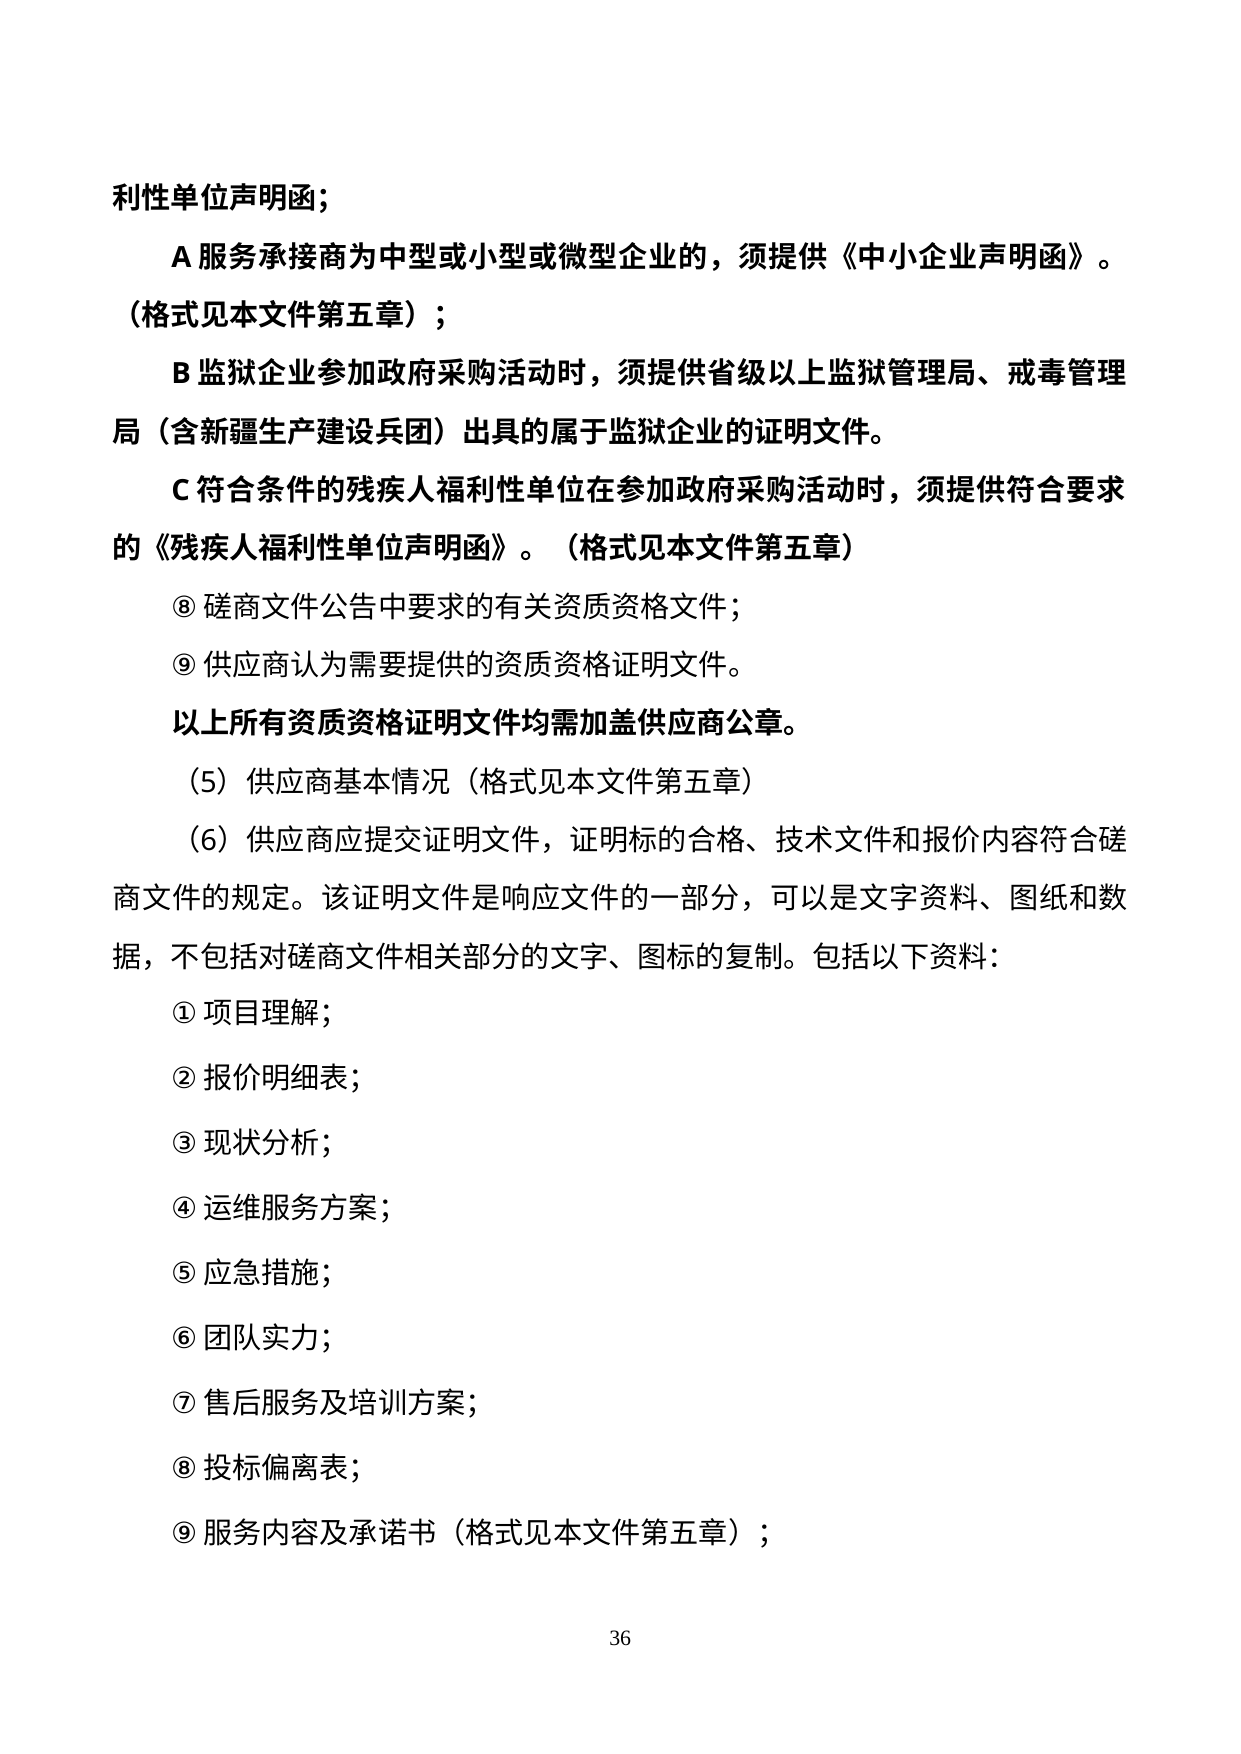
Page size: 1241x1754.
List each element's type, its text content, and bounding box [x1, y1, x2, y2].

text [112, 162, 1128, 220]
text ③现状分析； [112, 1109, 1128, 1174]
text ⑥团队实力； [112, 1304, 1128, 1369]
text ④运维服务方案； [112, 1174, 1128, 1239]
text A服务承接商为中型或小型或微型企业的，须提供《中小企业声明函》。（格式见本文件第五章）； [112, 220, 1128, 337]
text 以上所有资质资格证明文件均需加盖供应商公章。 [112, 687, 1128, 745]
text C符合条件的残疾人福利性单位在参加政府采购活动时，须提供符合要求的《残疾人福利性单位声明函》。（格式见本文件第五章） [112, 454, 1128, 570]
text ①项目理解； [112, 979, 1128, 1044]
text ⑦售后服务及培训方案； [112, 1369, 1128, 1434]
text ⑨服务内容及承诺书（格式见本文件第五章）； [112, 1499, 1128, 1564]
text ②报价明细表； [112, 1044, 1128, 1109]
text ⑧磋商文件公告中要求的有关资质资格文件； [112, 570, 1128, 629]
text （5）供应商基本情况（格式见本文件第五章） [112, 745, 1128, 804]
text ⑧投标偏离表； [112, 1434, 1128, 1499]
text ⑨供应商认为需要提供的资质资格证明文件。 [112, 629, 1128, 687]
text （6）供应商应提交证明文件，证明标的合格、技术文件和报价内容符合磋商文件的规定。该证明文件是响应文件的一部分，可以是文字资料、图纸和数据，不包括对磋商文件相关部分的文字、图标的复制。包括以下资料： [112, 804, 1128, 979]
text ⑤应急措施； [112, 1239, 1128, 1304]
text B监狱企业参加政府采购活动时，须提供省级以上监狱管理局、戒毒管理局（含新疆生产建设兵团）出具的属于监狱企业的证明文件。 [112, 337, 1128, 454]
